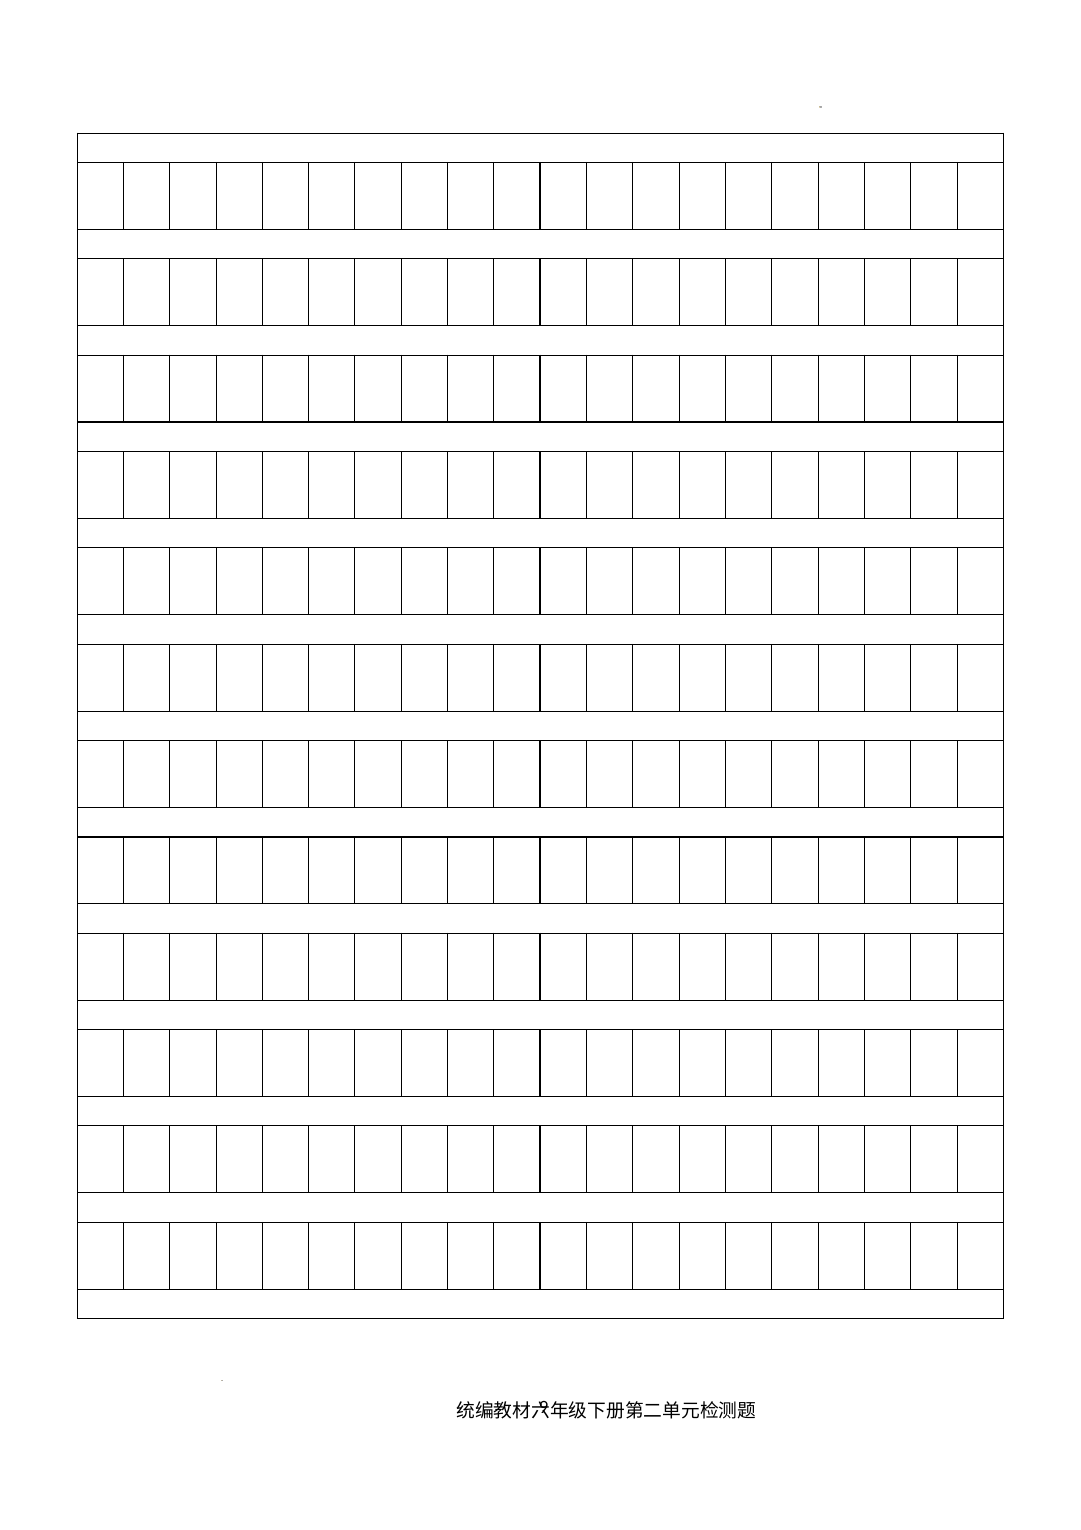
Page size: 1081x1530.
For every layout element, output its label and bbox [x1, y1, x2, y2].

table_cell [958, 163, 1003, 229]
table_cell [170, 741, 216, 807]
table_cell [355, 1126, 401, 1192]
table_cell [263, 452, 308, 518]
table_cell [772, 548, 818, 614]
table_cell [217, 741, 262, 807]
table_cell [587, 1223, 632, 1289]
table_cell [587, 741, 632, 807]
table_cell [587, 1030, 632, 1096]
table_cell [78, 519, 1003, 547]
table_cell [865, 548, 910, 614]
table_cell [263, 163, 308, 229]
table_cell [494, 1030, 539, 1096]
table_cell [633, 163, 679, 229]
table_cell [448, 356, 493, 421]
table_cell [402, 1223, 447, 1289]
table_cell [124, 356, 169, 421]
table_cell [263, 259, 308, 325]
table_cell [911, 1126, 957, 1192]
table_cell [587, 548, 632, 614]
table_cell [633, 452, 679, 518]
table_cell [772, 163, 818, 229]
table_cell [494, 934, 539, 999]
table_cell [124, 645, 169, 711]
table_cell [494, 741, 539, 807]
table_cell [911, 548, 957, 614]
table_cell [78, 1126, 123, 1192]
table_cell [263, 934, 308, 999]
table_cell [819, 1223, 864, 1289]
table_cell [680, 163, 725, 229]
table_cell [819, 163, 864, 229]
table_cell [263, 1126, 308, 1192]
table_cell [170, 838, 216, 903]
table_cell [402, 645, 447, 711]
table_cell [819, 452, 864, 518]
table_cell [78, 645, 123, 711]
table_cell [217, 356, 262, 421]
table_cell [541, 741, 586, 807]
table_cell [958, 1223, 1003, 1289]
table_cell [726, 838, 771, 903]
table_cell [402, 259, 447, 325]
table_cell [78, 712, 1003, 740]
table_cell [124, 838, 169, 903]
table_cell [217, 548, 262, 614]
table_cell [217, 934, 262, 999]
table_cell [78, 423, 1003, 451]
table_cell [726, 934, 771, 999]
table_cell [865, 645, 910, 711]
table_cell [726, 1030, 771, 1096]
table_cell [309, 741, 354, 807]
table_cell [726, 645, 771, 711]
table_cell [772, 741, 818, 807]
table_cell [217, 838, 262, 903]
table_cell [78, 134, 1003, 162]
table_cell [958, 1126, 1003, 1192]
table_cell [819, 259, 864, 325]
table_cell [448, 452, 493, 518]
table_cell [170, 259, 216, 325]
table_cell [170, 645, 216, 711]
table_cell [726, 452, 771, 518]
table_cell [263, 1223, 308, 1289]
table_cell [78, 259, 123, 325]
table_cell [402, 838, 447, 903]
table_cell [309, 645, 354, 711]
table_cell [494, 163, 539, 229]
table_cell [78, 1030, 123, 1096]
table_cell [309, 1223, 354, 1289]
table_cell [911, 741, 957, 807]
table_cell [309, 452, 354, 518]
table_cell [309, 259, 354, 325]
table_cell [680, 1030, 725, 1096]
table_cell [633, 548, 679, 614]
table_cell [170, 452, 216, 518]
table_cell [541, 1223, 586, 1289]
table_cell [494, 1126, 539, 1192]
table_cell [494, 356, 539, 421]
table_cell [494, 1223, 539, 1289]
table_cell [865, 1030, 910, 1096]
table_cell [170, 934, 216, 999]
table_cell [865, 838, 910, 903]
table_cell [448, 163, 493, 229]
table_cell [309, 356, 354, 421]
table_cell [78, 934, 123, 999]
table_cell [78, 1290, 1003, 1318]
table_cell [680, 1126, 725, 1192]
table_cell [865, 1126, 910, 1192]
table_cell [587, 838, 632, 903]
table_cell [680, 259, 725, 325]
table_cell [541, 452, 586, 518]
table_cell [78, 741, 123, 807]
table_cell [819, 934, 864, 999]
table_cell [355, 934, 401, 999]
table_cell [819, 741, 864, 807]
table_cell [772, 452, 818, 518]
table_cell [217, 163, 262, 229]
table_cell [494, 548, 539, 614]
table_cell [78, 808, 1003, 836]
table_cell [355, 741, 401, 807]
table_cell [633, 1223, 679, 1289]
table_cell [865, 452, 910, 518]
table_cell [78, 230, 1003, 258]
table_cell [78, 1223, 123, 1289]
table_cell [958, 548, 1003, 614]
table_cell [911, 838, 957, 903]
table_cell [78, 356, 123, 421]
table_cell [633, 838, 679, 903]
table_cell [587, 452, 632, 518]
table_cell [217, 1030, 262, 1096]
table_cell [541, 645, 586, 711]
table_cell [170, 1030, 216, 1096]
table_cell [633, 1126, 679, 1192]
table_cell [911, 163, 957, 229]
table_cell [633, 356, 679, 421]
table_cell [494, 838, 539, 903]
table_cell [448, 548, 493, 614]
table_cell [124, 934, 169, 999]
table_cell [772, 934, 818, 999]
table_cell [865, 163, 910, 229]
table_cell [541, 1030, 586, 1096]
table_cell [124, 163, 169, 229]
table_cell [355, 1030, 401, 1096]
table_cell [587, 259, 632, 325]
table_cell [680, 356, 725, 421]
table_cell [865, 934, 910, 999]
table_cell [170, 1223, 216, 1289]
table_cell [541, 259, 586, 325]
table_cell [726, 548, 771, 614]
table_cell [124, 452, 169, 518]
table_cell [680, 838, 725, 903]
table_cell [958, 741, 1003, 807]
table_cell [402, 452, 447, 518]
table_cell [309, 1030, 354, 1096]
table_cell [726, 356, 771, 421]
table_cell [587, 645, 632, 711]
table_cell [402, 1126, 447, 1192]
table_cell [633, 259, 679, 325]
table_cell [355, 259, 401, 325]
table_cell [772, 1030, 818, 1096]
table_cell [355, 645, 401, 711]
table_cell [911, 259, 957, 325]
table_cell [726, 259, 771, 325]
table_cell [124, 548, 169, 614]
table_cell [680, 1223, 725, 1289]
table_cell [726, 1223, 771, 1289]
table_cell [263, 356, 308, 421]
table_cell [819, 645, 864, 711]
table_cell [911, 934, 957, 999]
table_cell [402, 356, 447, 421]
table_cell [448, 259, 493, 325]
table_cell [402, 163, 447, 229]
table_cell [680, 645, 725, 711]
table_cell [587, 163, 632, 229]
table_cell [263, 548, 308, 614]
table_cell [633, 1030, 679, 1096]
table_cell [865, 1223, 910, 1289]
table_cell [819, 548, 864, 614]
table_cell [633, 934, 679, 999]
table_cell [217, 645, 262, 711]
table_cell [541, 1126, 586, 1192]
table_cell [772, 645, 818, 711]
table_cell [865, 259, 910, 325]
table_cell [309, 934, 354, 999]
table_cell [448, 934, 493, 999]
table_cell [958, 838, 1003, 903]
table_cell [680, 548, 725, 614]
table_cell [541, 548, 586, 614]
table_cell [170, 356, 216, 421]
table_cell [124, 1223, 169, 1289]
table_cell [355, 548, 401, 614]
table_cell [355, 452, 401, 518]
table_cell [78, 615, 1003, 644]
table_cell [958, 645, 1003, 711]
table_cell [865, 741, 910, 807]
table_cell [772, 356, 818, 421]
table_cell [494, 452, 539, 518]
table_cell [772, 838, 818, 903]
table_cell [402, 1030, 447, 1096]
table_cell [402, 741, 447, 807]
table_cell [170, 1126, 216, 1192]
table_cell [958, 356, 1003, 421]
table_cell [263, 741, 308, 807]
table_cell [448, 1223, 493, 1289]
table_cell [78, 326, 1003, 354]
table_cell [124, 259, 169, 325]
table_cell [78, 904, 1003, 933]
table_cell [865, 356, 910, 421]
table_cell [355, 838, 401, 903]
table_cell [587, 356, 632, 421]
table_cell [911, 1030, 957, 1096]
table_cell [587, 934, 632, 999]
table_cell [263, 645, 308, 711]
table_cell [78, 452, 123, 518]
table_cell [633, 645, 679, 711]
table_cell [958, 259, 1003, 325]
table_cell [355, 163, 401, 229]
table_cell [448, 741, 493, 807]
table_cell [726, 741, 771, 807]
table_cell [170, 548, 216, 614]
table_cell [448, 1030, 493, 1096]
table_cell [494, 645, 539, 711]
table_cell [911, 452, 957, 518]
table_cell [124, 1030, 169, 1096]
table_cell [170, 163, 216, 229]
table_cell [309, 548, 354, 614]
table_cell [772, 1223, 818, 1289]
table_cell [448, 645, 493, 711]
table_cell [78, 838, 123, 903]
table_cell [911, 1223, 957, 1289]
table_cell [78, 1193, 1003, 1222]
table_cell [124, 1126, 169, 1192]
table_cell [402, 934, 447, 999]
table_cell [541, 838, 586, 903]
table_cell [958, 452, 1003, 518]
table_cell [819, 1030, 864, 1096]
table_cell [448, 838, 493, 903]
table_cell [263, 838, 308, 903]
table_cell [958, 1030, 1003, 1096]
table_cell [541, 356, 586, 421]
table_cell [309, 163, 354, 229]
table_cell [772, 1126, 818, 1192]
table_cell [726, 163, 771, 229]
table_cell [309, 838, 354, 903]
table_cell [402, 548, 447, 614]
table_cell [819, 838, 864, 903]
table_cell [911, 356, 957, 421]
table_cell [448, 1126, 493, 1192]
table_cell [772, 259, 818, 325]
table_cell [958, 934, 1003, 999]
table_cell [355, 1223, 401, 1289]
table_cell [541, 934, 586, 999]
table_cell [680, 452, 725, 518]
table_cell [217, 1126, 262, 1192]
table_cell [494, 259, 539, 325]
table_cell [78, 1001, 1003, 1029]
table_cell [680, 741, 725, 807]
table_cell [819, 1126, 864, 1192]
table_cell [541, 163, 586, 229]
table_cell [217, 259, 262, 325]
table_cell [911, 645, 957, 711]
table_cell [587, 1126, 632, 1192]
table_cell [633, 741, 679, 807]
table_cell [263, 1030, 308, 1096]
table_cell [355, 356, 401, 421]
table_cell [78, 163, 123, 229]
table_cell [309, 1126, 354, 1192]
table_cell [819, 356, 864, 421]
table_cell [78, 1097, 1003, 1125]
table_cell [78, 548, 123, 614]
table_cell [217, 452, 262, 518]
table_cell [726, 1126, 771, 1192]
table_cell [680, 934, 725, 999]
table_cell [124, 741, 169, 807]
table_cell [217, 1223, 262, 1289]
